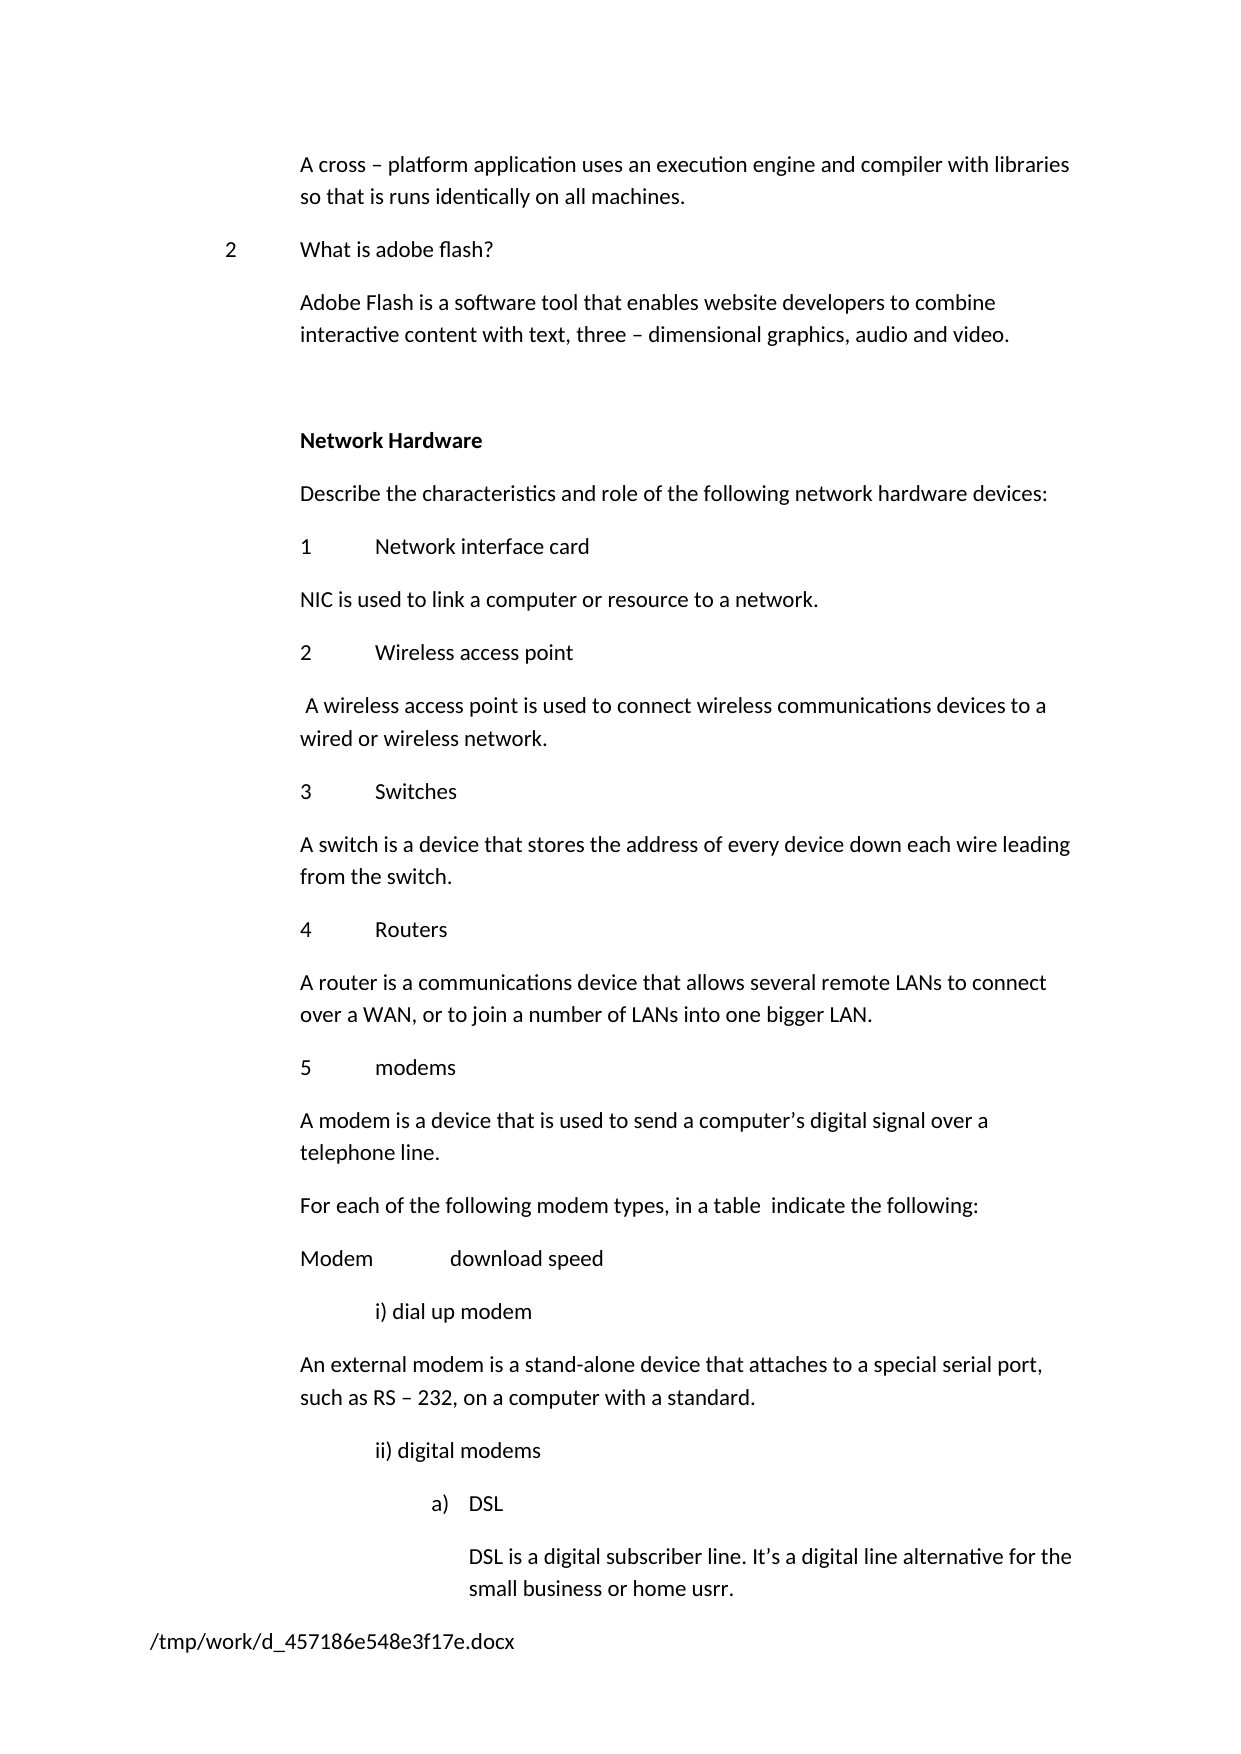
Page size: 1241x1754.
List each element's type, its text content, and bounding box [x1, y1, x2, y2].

list DSL [431, 1489, 1090, 1517]
text Describe the characteristics and role of the following network hardware devices: [300, 479, 1090, 507]
text NIC is used to link a computer or resource to a network. [300, 586, 1090, 613]
list What is adobe flash? [225, 235, 1090, 263]
text 5 modems [300, 1053, 1090, 1081]
text Network Hardware [300, 426, 1090, 454]
text 1 Network interface card [300, 532, 1090, 561]
text DSL is a digital subscriber line. It’s a digital line alternative for the small business or home usrr. [469, 1542, 1090, 1602]
text For each of the following modem types, in a table indicate the following: [300, 1191, 1090, 1219]
text An external modem is a stand-alone device that attaches to a special serial port, such as RS – 232, on a computer with a standard. [300, 1351, 1090, 1411]
text Modem download speed [300, 1244, 1090, 1272]
text 4 Routers [300, 915, 1090, 943]
text 3 Switches [300, 777, 1090, 805]
text A cross – platform application uses an execution engine and compiler with libraries so that is runs identically on all machines. [300, 150, 1090, 210]
text Adobe Flash is a software tool that enables website developers to combine interactive content with text, three – dimensional graphics, audio and video. [300, 288, 1090, 348]
text A modem is a device that is used to send a computer’s digital signal over a telephone line. [300, 1106, 1090, 1166]
text A switch is a device that stores the address of every device down each wire leading from the switch. [300, 830, 1090, 890]
text A wireless access point is used to connect wireless communications devices to a wired or wireless network. [300, 692, 1090, 752]
text A router is a communications device that allows several remote LANs to connect over a WAN, or to join a number of LANs into one bigger LAN. [300, 968, 1090, 1028]
text 2 Wireless access point [300, 638, 1090, 667]
text i) dial up modem [300, 1297, 1090, 1326]
text ii) digital modems [300, 1436, 1090, 1464]
